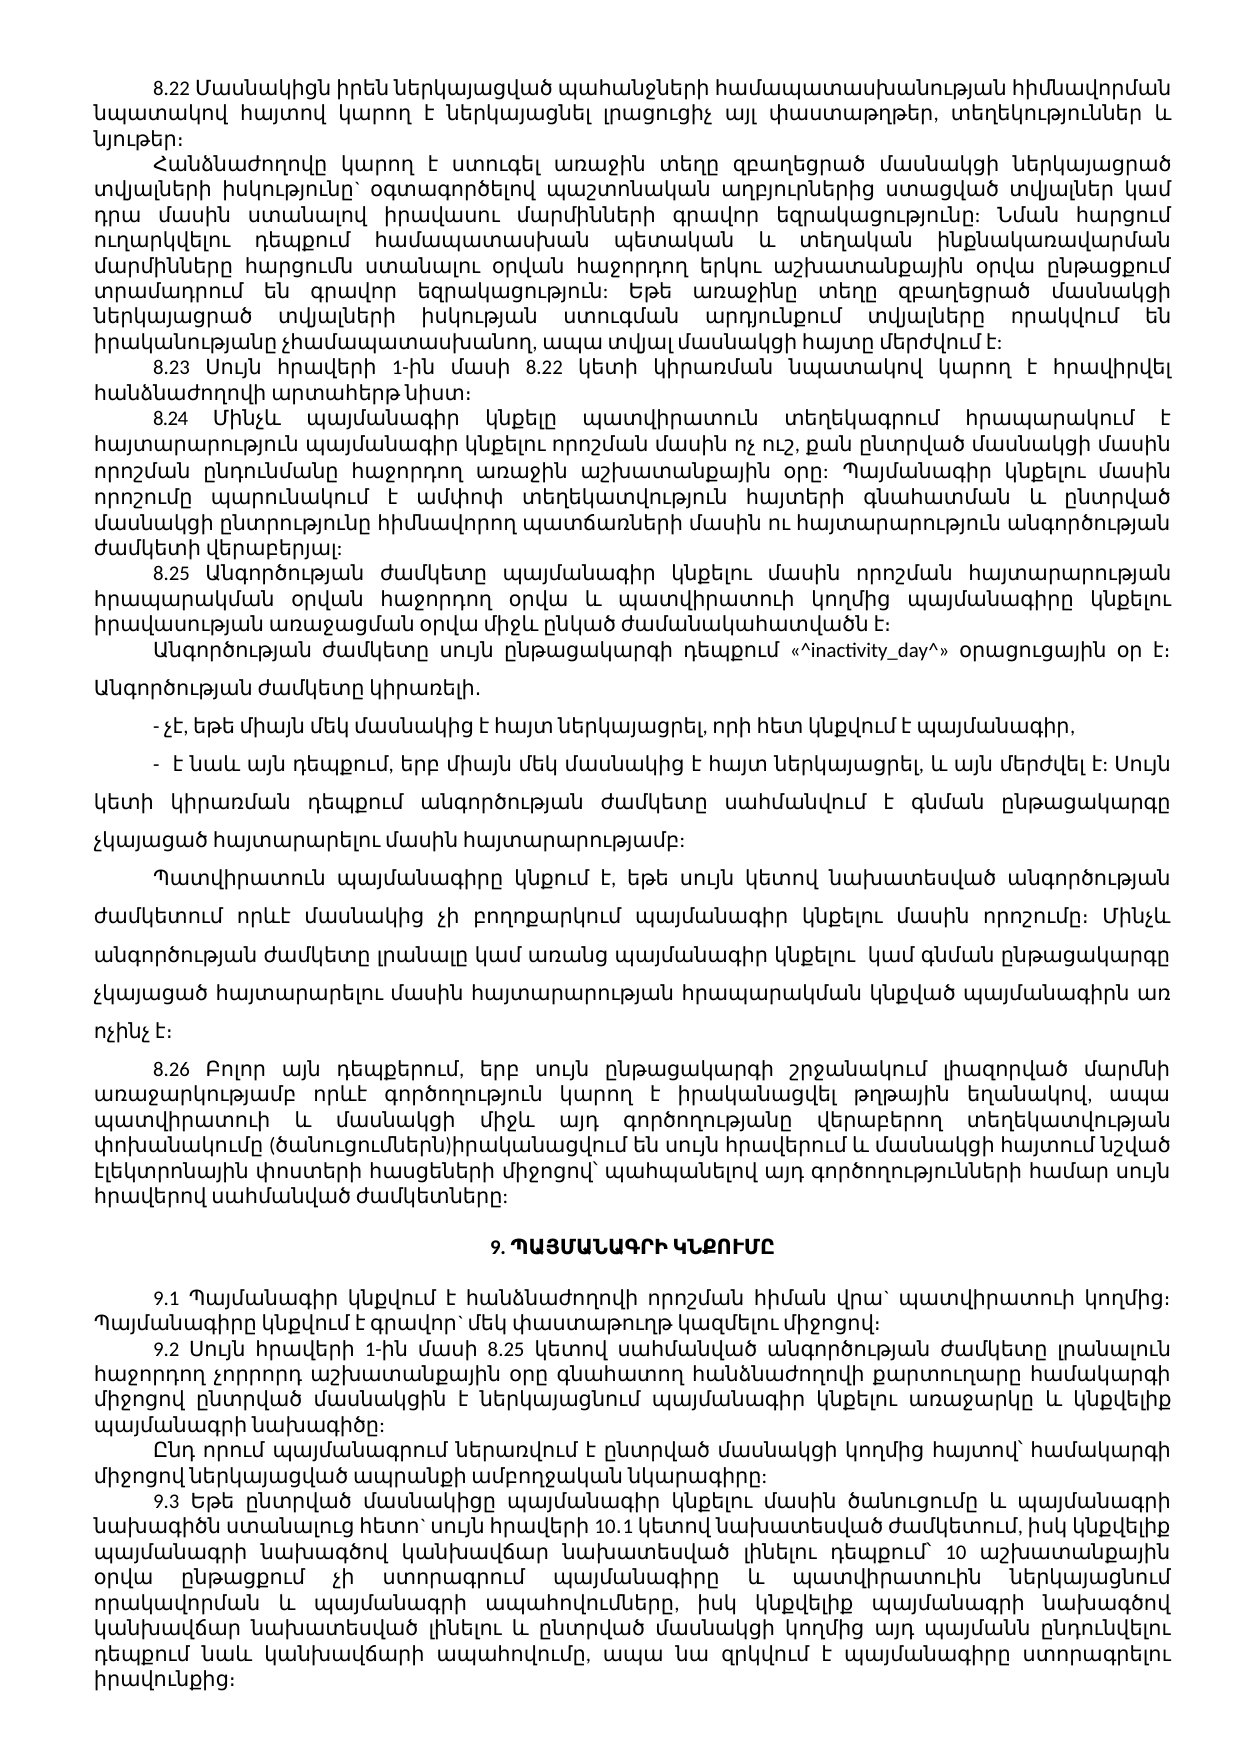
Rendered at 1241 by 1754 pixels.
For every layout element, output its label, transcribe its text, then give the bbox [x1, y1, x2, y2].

text - է նաև այն դեպքում, երբ միայն մեկ մասնակից է հայտ ներկայացրել, և այն մերժվել է: Սույն կետի կիրառման դեպքում անգործության ժամկետը սահմանվում է գնման ընթացակարգը չկայացած հայտարարելու մասին հայտարարությամբ: [94, 751, 1171, 853]
text Ընդ որում պայմանագրում ներառվում է ընտրված մասնակցի կողմից հայտով՝ համակարգի միջոցով ներկայացված ապրանքի ամբողջական նկարագիրը: [94, 1437, 1171, 1488]
text 8.23 Սույն հրավերի 1-ին մասի 8.22 կետի կիրառման նպատակով կարող է հրավիրվել հանձնաժողովի արտահերթ նիստ։ [94, 354, 1171, 405]
text Հանձնաժողովը կարող է ստուգել առաջին տեղը զբաղեցրած մասնակցի ներկայացրած տվյալների իսկությունը` օգտագործելով պաշտոնական աղբյուրներից ստացված տվյալներ կամ դրա մասին ստանալով իրավասու մարմինների գրավոր եզրակացությունը: Նման հարցում ուղարկվելու դեպքում համապատասխան պետական և տեղական ինքնակառավարման մարմինները հարցումն ստանալու օրվան հաջորդող երկու աշխատանքային օրվա ընթացքում տրամադրում են գրավոր եզրակացություն: Եթե առաջինը տեղը զբաղեցրած մասնակցի ներկայացրած տվյալների իսկության ստուգման արդյունքում տվյալները որակվում են իրականությանը չհամապատասխանող, ապա տվյալ մասնակցի հայտը մերժվում է: [94, 151, 1171, 354]
text 8.25 Անգործության ժամկետը պայմանագիր կնքելու մասին որոշման հայտարարության հրապարակման օրվան հաջորդող օրվա և պատվիրատուի կողմից պայմանագիրը կնքելու իրավասության առաջացման օրվա միջև ընկած ժամանակահատվածն է։ [94, 561, 1171, 637]
text 9. ՊԱՅՄԱՆԱԳՐԻ ԿՆՔՈՒՄԸ [94, 1234, 1171, 1259]
text 8.26 Բոլոր այն դեպքերում, երբ սույն ընթացակարգի շրջանակում լիազորված մարմնի առաջարկությամբ որևէ գործողություն կարող է իրականացվել թղթային եղանակով, ապա պատվիրատուի և մասնակցի միջև այդ գործողությանը վերաբերող տեղեկատվության փոխանակումը (ծանուցումներն)իրականացվում են սույն հրավերում և մասնակցի հայտում նշված էլեկտրոնային փոստերի հասցեների միջոցով՝ պահպանելով այդ գործողությունների համար սույն հրավերով սահմանված ժամկետները: [94, 1056, 1171, 1209]
text 8.24 Մինչև պայմանագիր կնքելը պատվիրատուն տեղեկագրում հրապարակում է հայտարարություն պայմանագիր կնքելու որոշման մասին ոչ ուշ, քան ընտրված մասնակցի մասին որոշման ընդունմանը հաջորդող առաջին աշխատանքային օրը: Պայմանագիր կնքելու մասին որոշումը պարունակում է ամփոփ տեղեկատվություն հայտերի գնահատման և ընտրված մասնակցի ընտրությունը հիմնավորող պատճառների մասին ու հայտարարություն անգործության ժամկետի վերաբերյալ: [94, 405, 1171, 561]
text 9.2 Սույն հրավերի 1-ին մասի 8.25 կետով սահմանված անգործության ժամկետը լրանալուն հաջորդող չորրորդ աշխատանքային օրը գնահատող հանձնաժողովի քարտուղարը համակարգի միջոցով ընտրված մասնակցին է ներկայացնում պայմանագիր կնքելու առաջարկը և կնքվելիք պայմանագրի նախագիծը: [94, 1336, 1171, 1437]
text 9.1 Պայմանագիր կնքվում է հանձնաժողովի որոշման հիման վրա` պատվիրատուի կողմից։ Պայմանագիրը կնքվում է գրավոր` մեկ փաստաթուղթ կազմելու միջոցով։ [94, 1285, 1171, 1336]
text Անգործության ժամկետը սույն ընթացակարգի դեպքում «^inactivity_day^» օրացուցային օր է։ Անգործության ժամկետը կիրառելի․ [94, 637, 1171, 700]
text Պատվիրատուն պայմանագիրը կնքում է, եթե սույն կետով նախատեսված անգործության ժամկետում որևէ մասնակից չի բողոքարկում պայմանագիր կնքելու մասին որոշումը։ Մինչև անգործության ժամկետը լրանալը կամ առանց պայմանագիր կնքելու կամ գնման ընթացակարգը չկայացած հայտարարելու մասին հայտարարության հրապարակման կնքված պայմանագիրն առ ոչինչ է։ [94, 866, 1171, 1043]
text 9.3 Եթե ընտրված մասնակիցը պայմանագիր կնքելու մասին ծանուցումը և պայմանագրի նախագիծն ստանալուց հետո` սույն հրավերի 10․1 կետով նախատեսված ժամկետում, իսկ կնքվելիք պայմանագրի նախագծով կանխավճար նախատեսված լինելու դեպքում՝ 10 աշխատանքային օրվա ընթացքում չի ստորագրում պայմանագիրը և պատվիրատուին ներկայացնում որակավորման և պայմանագրի ապահովումները, իսկ կնքվելիք պայմանագրի նախագծով կանխավճար նախատեսված լինելու և ընտրված մասնակցի կողմից այդ պայմանն ընդունվելու դեպքում նաև կանխավճարի ապահովումը, ապա նա զրկվում է պայմանագիրը ստորագրելու իրավունքից։ [94, 1488, 1171, 1692]
text - չէ, եթե միայն մեկ մասնակից է հայտ ներկայացրել, որի հետ կնքվում է պայմանագիր, [94, 713, 1171, 738]
text 8.22 Մասնակիցն իրեն ներկայացված պահանջների համապատասխանության հիմնավորման նպատակով հայտով կարող է ներկայացնել լրացուցիչ այլ փաստաթղթեր, տեղեկություններ և նյութեր։ [94, 75, 1171, 151]
